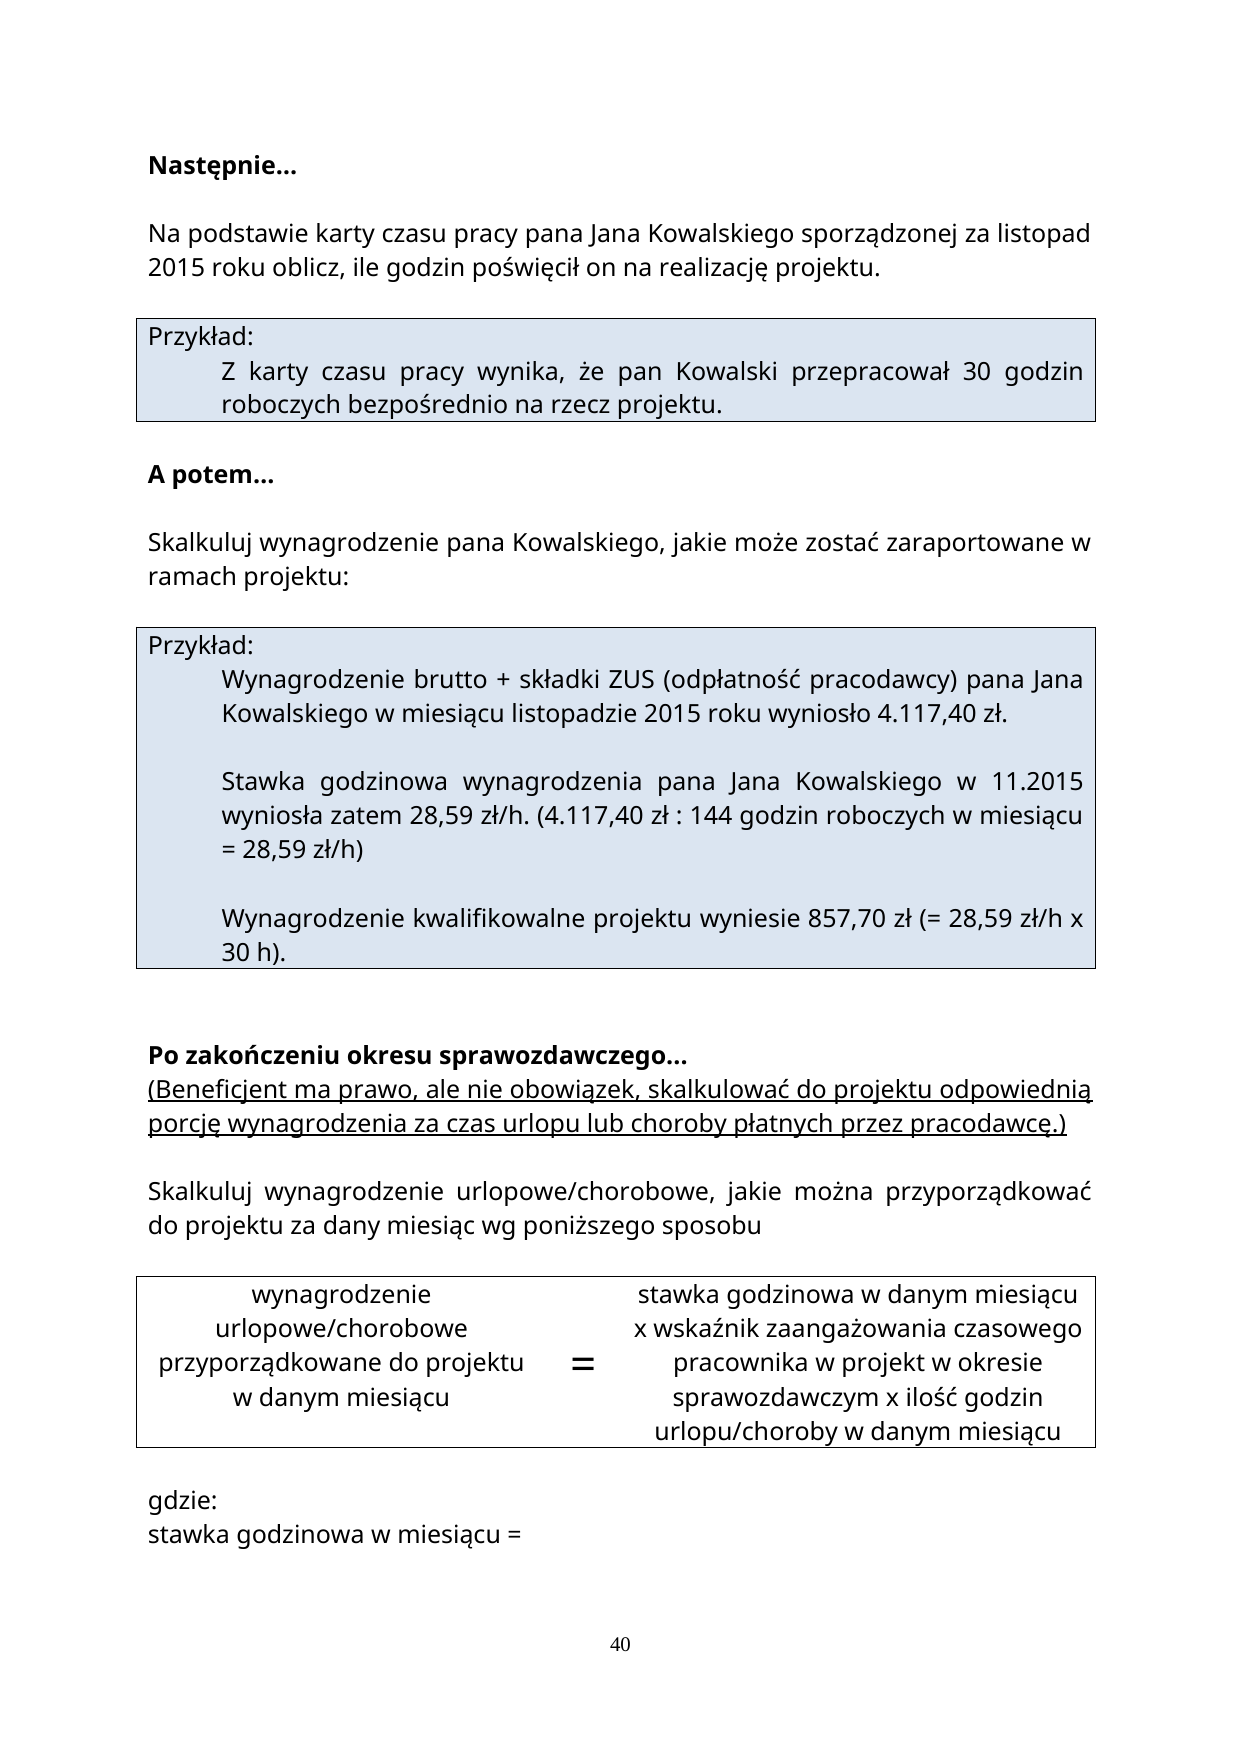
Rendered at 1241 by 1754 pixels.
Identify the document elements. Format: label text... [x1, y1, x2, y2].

text Skalkuluj wynagrodzenie pana Kowalskiego, jakie może zostać zaraportowane w ramach projektu: [148, 524, 1092, 593]
text Skalkuluj wynagrodzenie urlopowe/chorobowe, jakie można przyporządkować do projektu za dany miesiąc wg poniższego sposobu [148, 1174, 1092, 1242]
text (Beneficjent ma prawo, ale nie obowiązek, skalkulować do projektu odpowiednią porcję wynagrodzenia za czas urlopu lub choroby płatnych przez pracodawcę.) [148, 1072, 1092, 1100]
text Po zakończeniu okresu sprawozdawczego... [148, 1037, 1092, 1072]
table_header stawka godzinowa w danym miesiącu x wskaźnik zaangażowania czasowego pracownika w projekt w okresie sprawozdawczym x ilość godzin urlopu/choroby w danym miesiącu [620, 1277, 1095, 1447]
table_header wynagrodzenie urlopowe/chorobowe przyporządkowane do projektu w danym miesiącu [137, 1277, 546, 1447]
text gdzie: [148, 1482, 1092, 1516]
text stawka godzinowa w miesiącu = [148, 1516, 1092, 1551]
text Następnie… [148, 148, 1092, 182]
table_header Przykład: Wynagrodzenie brutto + składki ZUS (odpłatność pracodawcy) pana Jana Kowalskiego w miesiącu listopadzie 2015 roku wyniosło 4.117,40 zł. Stawka godzinowa wynagrodzenia pana Jana Kowalskiego w 11.2015 wyniosła zatem 28,59 zł/h. (4.117,40 zł : 144 godzin roboczych w miesiącu = 28,59 zł/h) Wynagrodzenie kwalifikowalne projektu wyniesie 857,70 zł (= 28,59 zł/h x 30 h). [137, 628, 1095, 968]
table_header Przykład: Z karty czasu pracy wynika, że pan Kowalski przepracował 30 godzin roboczych bezpośrednio na rzecz projektu. [137, 319, 1095, 421]
table_header = [546, 1277, 620, 1447]
text A potem… [148, 456, 1092, 490]
text (Beneficjent ma prawo, ale nie obowiązek, skalkulować do projektu odpowiednią porcję wynagrodzenia za czas urlopu lub choroby płatnych przez pracodawcę.) [148, 1102, 1092, 1140]
text Na podstawie karty czasu pracy pana Jana Kowalskiego sporządzonej za listopad 2015 roku oblicz, ile godzin poświęcił on na realizację projektu. [148, 216, 1092, 284]
